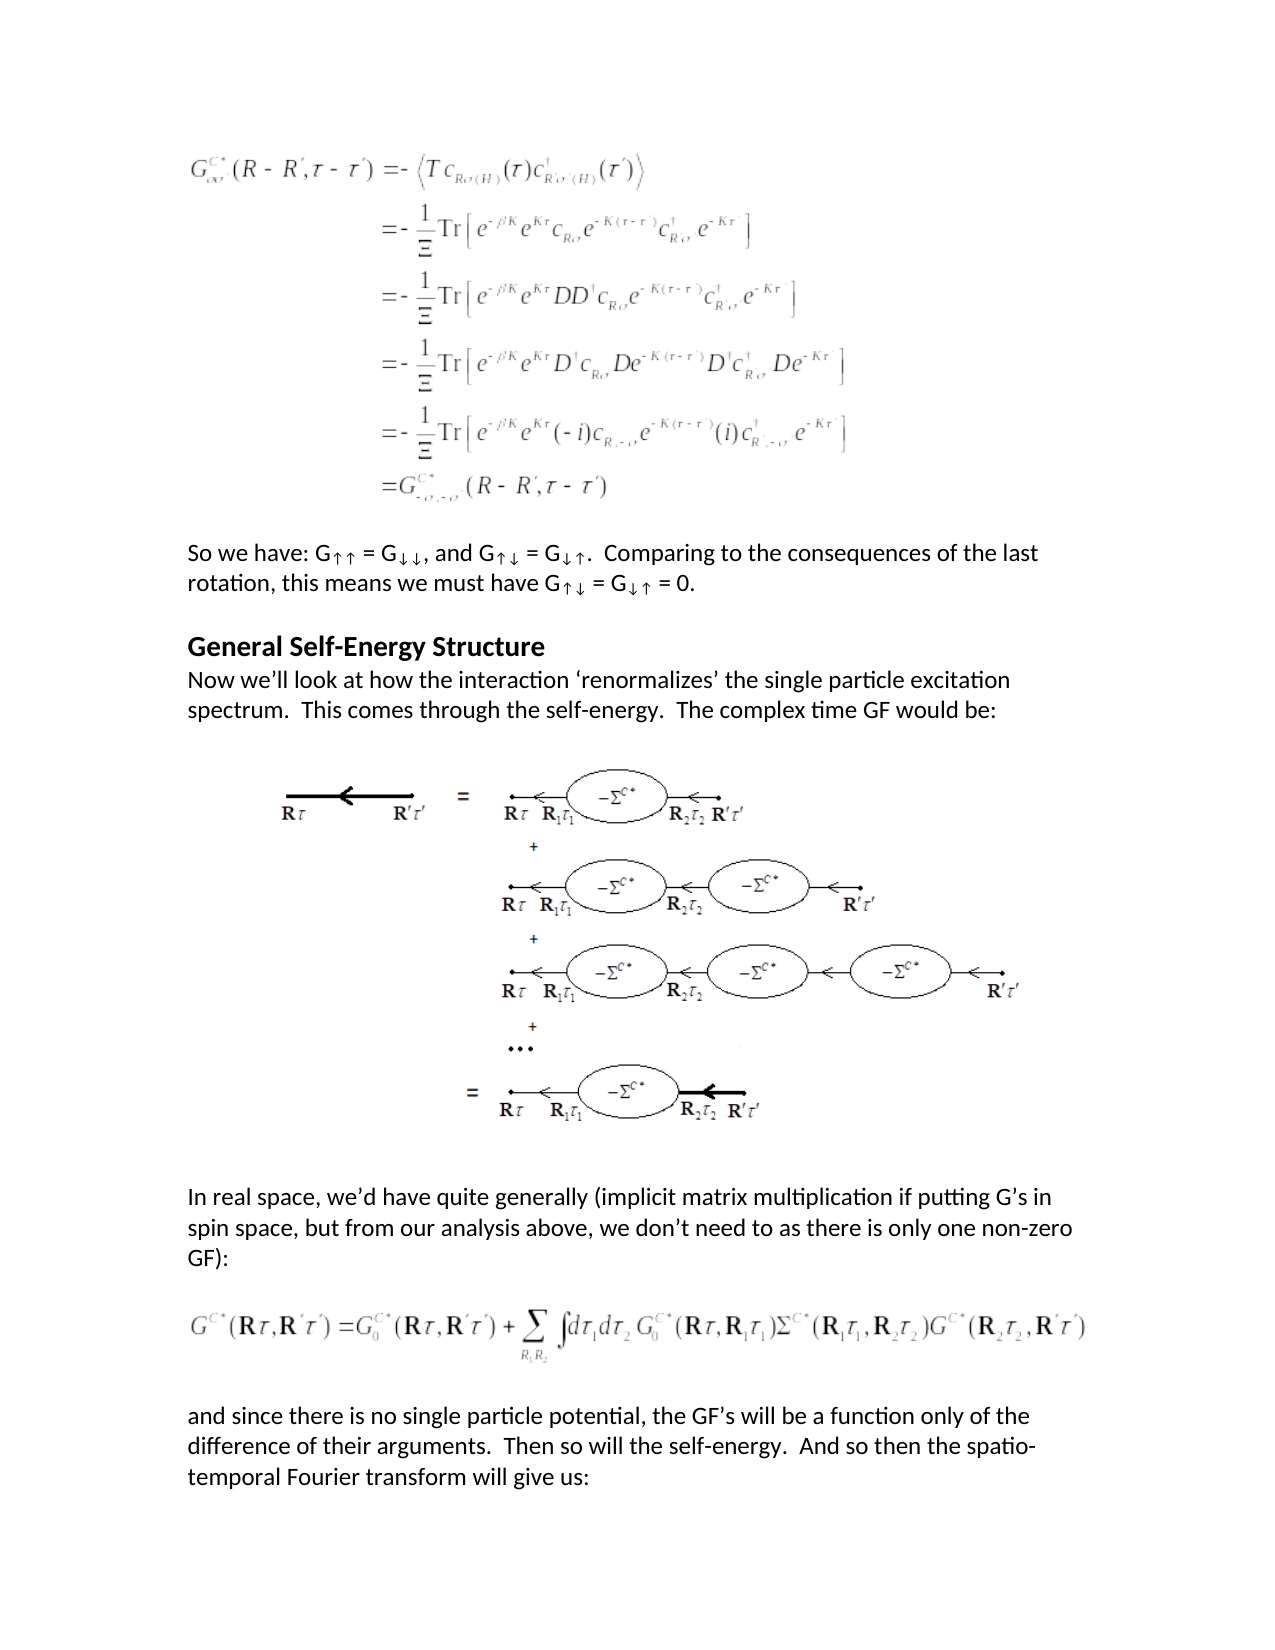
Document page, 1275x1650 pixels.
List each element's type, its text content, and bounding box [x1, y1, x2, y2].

text In real space, we’d have quite generally (implicit matrix multiplication if putting G’s in spin space, but from our analysis above, we don’t need to as there is only one non-zero GF): [187, 1181, 1087, 1273]
picture [187, 755, 1030, 1151]
text Now we’ll look at how the interaction ‘renormalizes’ the single particle excitation spectrum. This comes through the self-energy. The complex time GF would be: [187, 664, 1087, 725]
text and since there is no single particle potential, the GF’s will be a function only of the difference of their arguments. Then so will the self-energy. And so then the spatio-temporal Fourier transform will give us: [187, 1400, 1087, 1491]
text General Self-Energy Structure [187, 628, 1087, 664]
text So we have: G↑↑ = G↓↓, and G↑↓ = G↓↑. Comparing to the consequences of the last rotation, this means we must have G↑↓ = G↓↑ = 0. [187, 537, 1087, 598]
